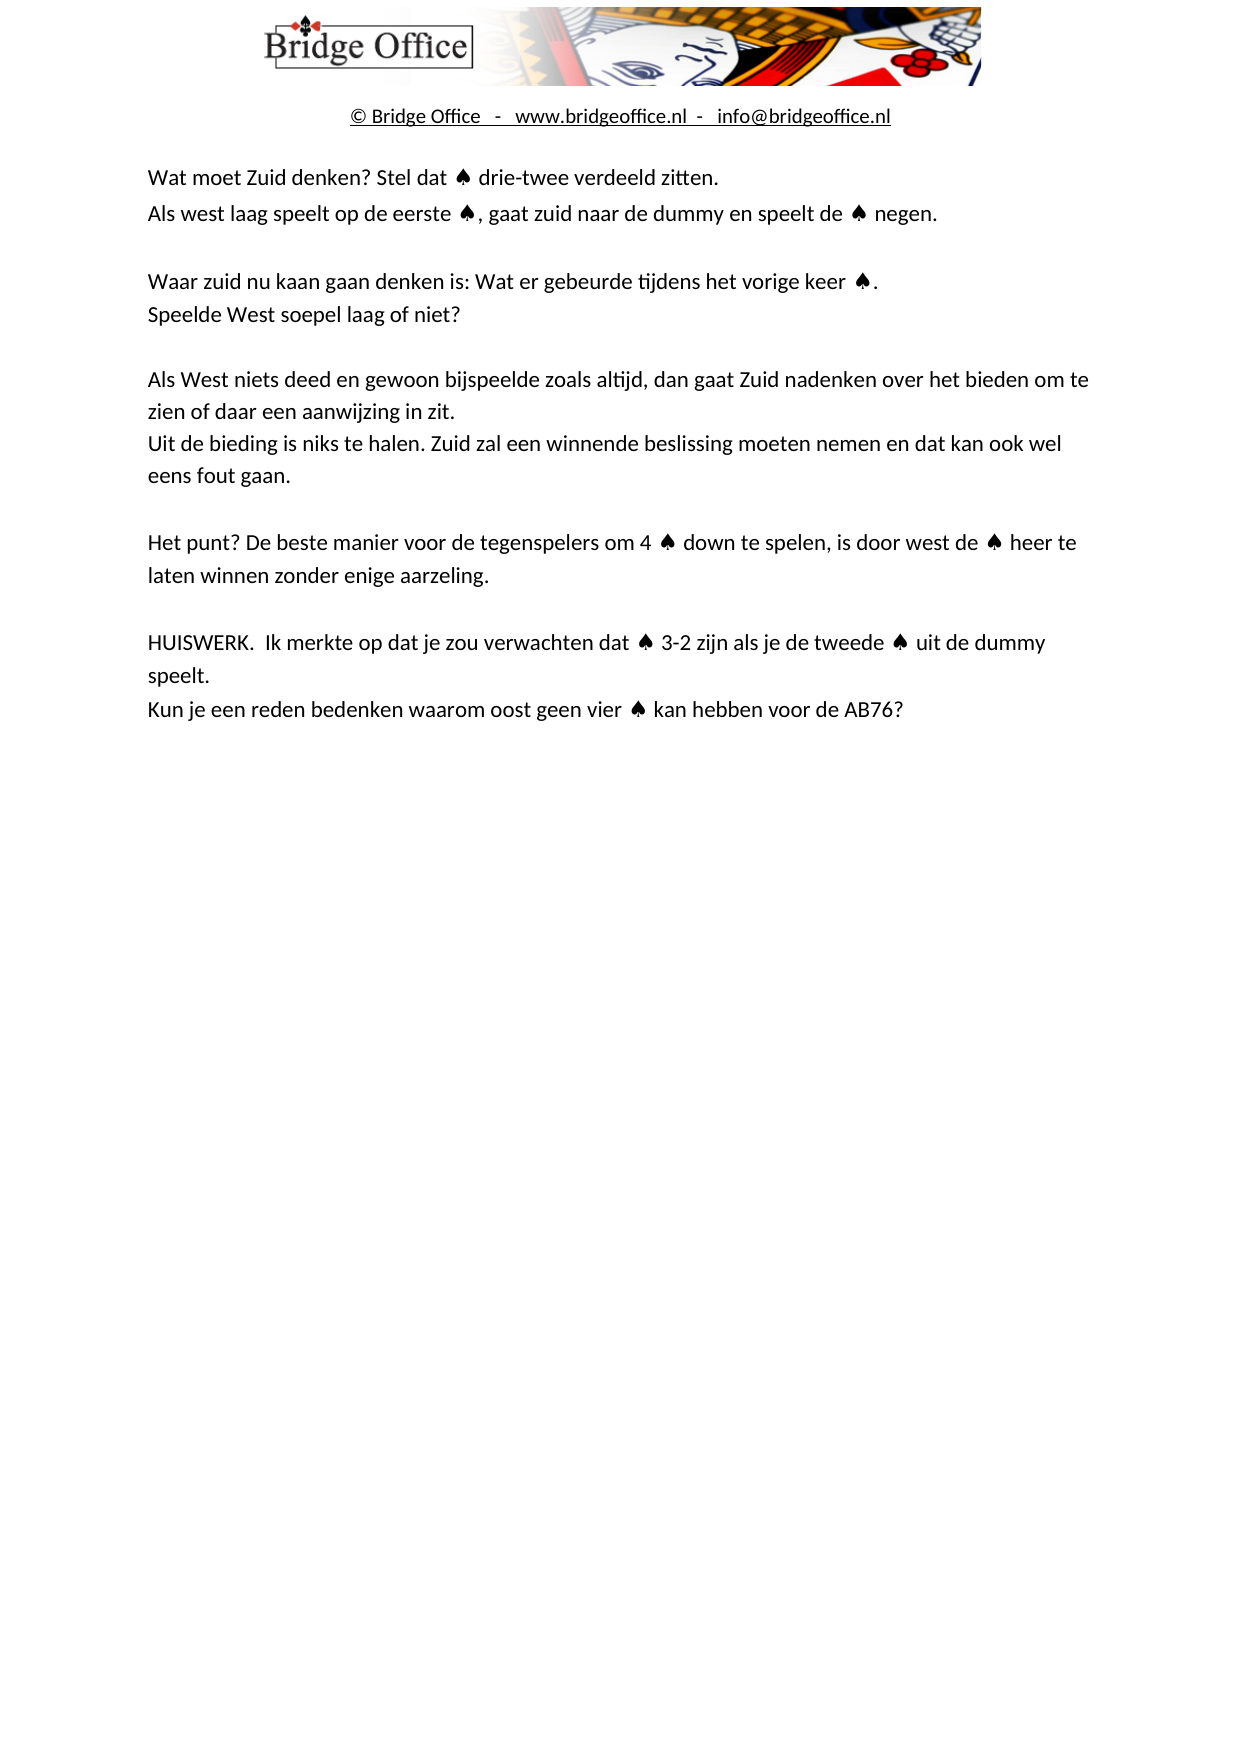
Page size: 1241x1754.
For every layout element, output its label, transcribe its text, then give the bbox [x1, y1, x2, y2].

text Uit de bieding is niks te halen. Zuid zal een winnende beslissing moeten nemen en dat kan ook wel eens fout gaan. [148, 429, 1093, 489]
text Als West niets deed en gewoon bijspeelde zoals altijd, dan gaat Zuid nadenken over het bieden om te zien of daar een aanwijzing in zit. [148, 365, 1093, 425]
text Speelde West soepel laag of niet? [148, 301, 1093, 328]
text Waar zuid nu kaan gaan denken is: Wat er gebeurde tijdens het vorige keer ♠. [148, 264, 1093, 296]
text Het punt? De beste manier voor de tegenspelers om 4 ♠ down te spelen, is door west de ♠ heer te laten winnen zonder enige aarzeling. [148, 526, 1093, 589]
picture [237, 7, 980, 85]
text HUISWERK. Ik merkte op dat je zou verwachten dat ♠ 3-2 zijn als je de tweede ♠ uit de dummy speelt. [148, 626, 1093, 689]
text Wat moet Zuid denken? Stel dat ♠ drie-twee verdeeld zitten. [148, 161, 1093, 192]
text Als west laag speelt op de eerste ♠, gaat zuid naar de dummy en speelt de ♠ negen. [148, 196, 1093, 228]
text Kun je een reden bedenken waarom oost geen vier ♠ kan hebben voor de AB76? [148, 693, 1093, 724]
